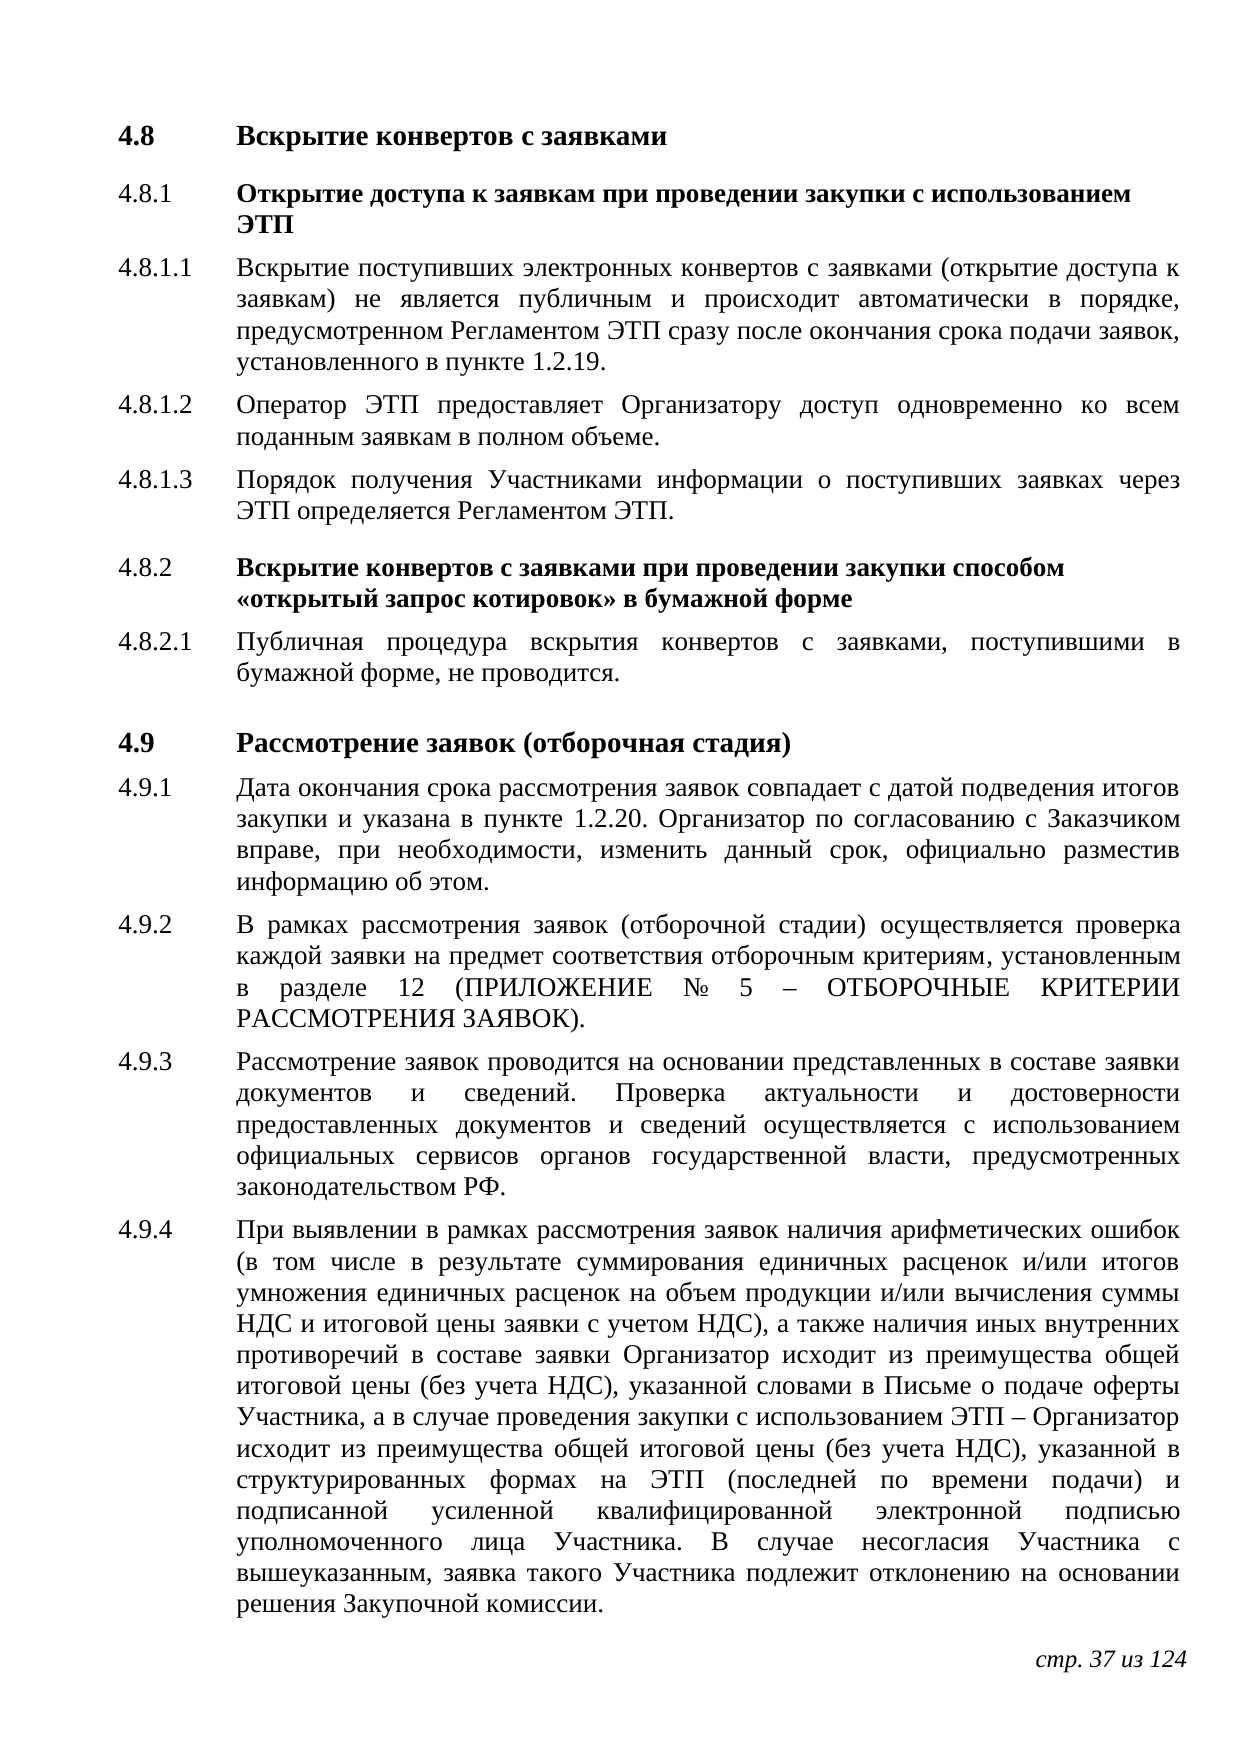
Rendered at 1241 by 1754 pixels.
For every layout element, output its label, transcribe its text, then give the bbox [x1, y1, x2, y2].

list Вскрытие поступивших электронных конвертов с заявками (открытие доступа к заявкам) не является публичным и происходит автоматически в порядке, предусмотренном Регламентом ЭТП сразу после окончания срока подачи заявок, установленного в пункте 1.2.19. [118, 251, 1181, 376]
text Публичная процедура вскрытия конвертов с заявками, поступившими в бумажной форме, не проводится. [118, 625, 1181, 688]
subtitle Вскрытие конвертов с заявками [118, 118, 1181, 152]
subtitle Рассмотрение заявок (отборочная стадия) [118, 725, 1181, 759]
text Открытие доступа к заявкам при проведении закупки с использованием ЭТП [118, 177, 1181, 239]
list Оператор ЭТП предоставляет Организатору доступ одновременно ко всем поданным заявкам в полном объеме. [118, 388, 1181, 451]
text Дата окончания срока рассмотрения заявок совпадает с датой подведения итогов закупки и указана в пункте 1.2.20. Организатор по согласованию с Заказчиком вправе, при необходимости, изменить данный срок, официально разместив информацию об этом. [118, 771, 1181, 896]
text Рассмотрение заявок проводится на основании представленных в составе заявки документов и сведений. Проверка актуальности и достоверности предоставленных документов и сведений осуществляется с использованием официальных сервисов органов государственной власти, предусмотренных законодательством РФ. [118, 1045, 1181, 1201]
list Порядок получения Участниками информации о поступивших заявках через ЭТП определяется Регламентом ЭТП. [118, 463, 1181, 526]
text В рамках рассмотрения заявок (отборочной стадии) осуществляется проверка каждой заявки на предмет соответствия отборочным критериям, установленным в разделе 12 (ПРИЛОЖЕНИЕ № 5 – ОТБОРОЧНЫЕ КРИТЕРИИ РАССМОТРЕНИЯ ЗАЯВОК). [118, 908, 1181, 1033]
text При выявлении в рамках рассмотрения заявок наличия арифметических ошибок (в том числе в результате суммирования единичных расценок и/или итогов умножения единичных расценок на объем продукции и/или вычисления суммы НДС и итоговой цены заявки с учетом НДС), а также наличия иных внутренних противоречий в составе заявки Организатор исходит из преимущества общей итоговой цены (без учета НДС), указанной словами в Письме о подаче оферты Участника, а в случае проведения закупки с использованием ЭТП – Организатор исходит из преимущества общей итоговой цены (без учета НДС), указанной в структурированных формах на ЭТП (последней по времени подачи) и подписанной усиленной квалифицированной электронной подписью уполномоченного лица Участника. В случае несогласия Участника с вышеуказанным, заявка такого Участника подлежит отклонению на основании решения Закупочной комиссии. [118, 1214, 1181, 1618]
text Вскрытие конвертов с заявками при проведении закупки способом «открытый запрос котировок» в бумажной форме [118, 551, 1181, 613]
